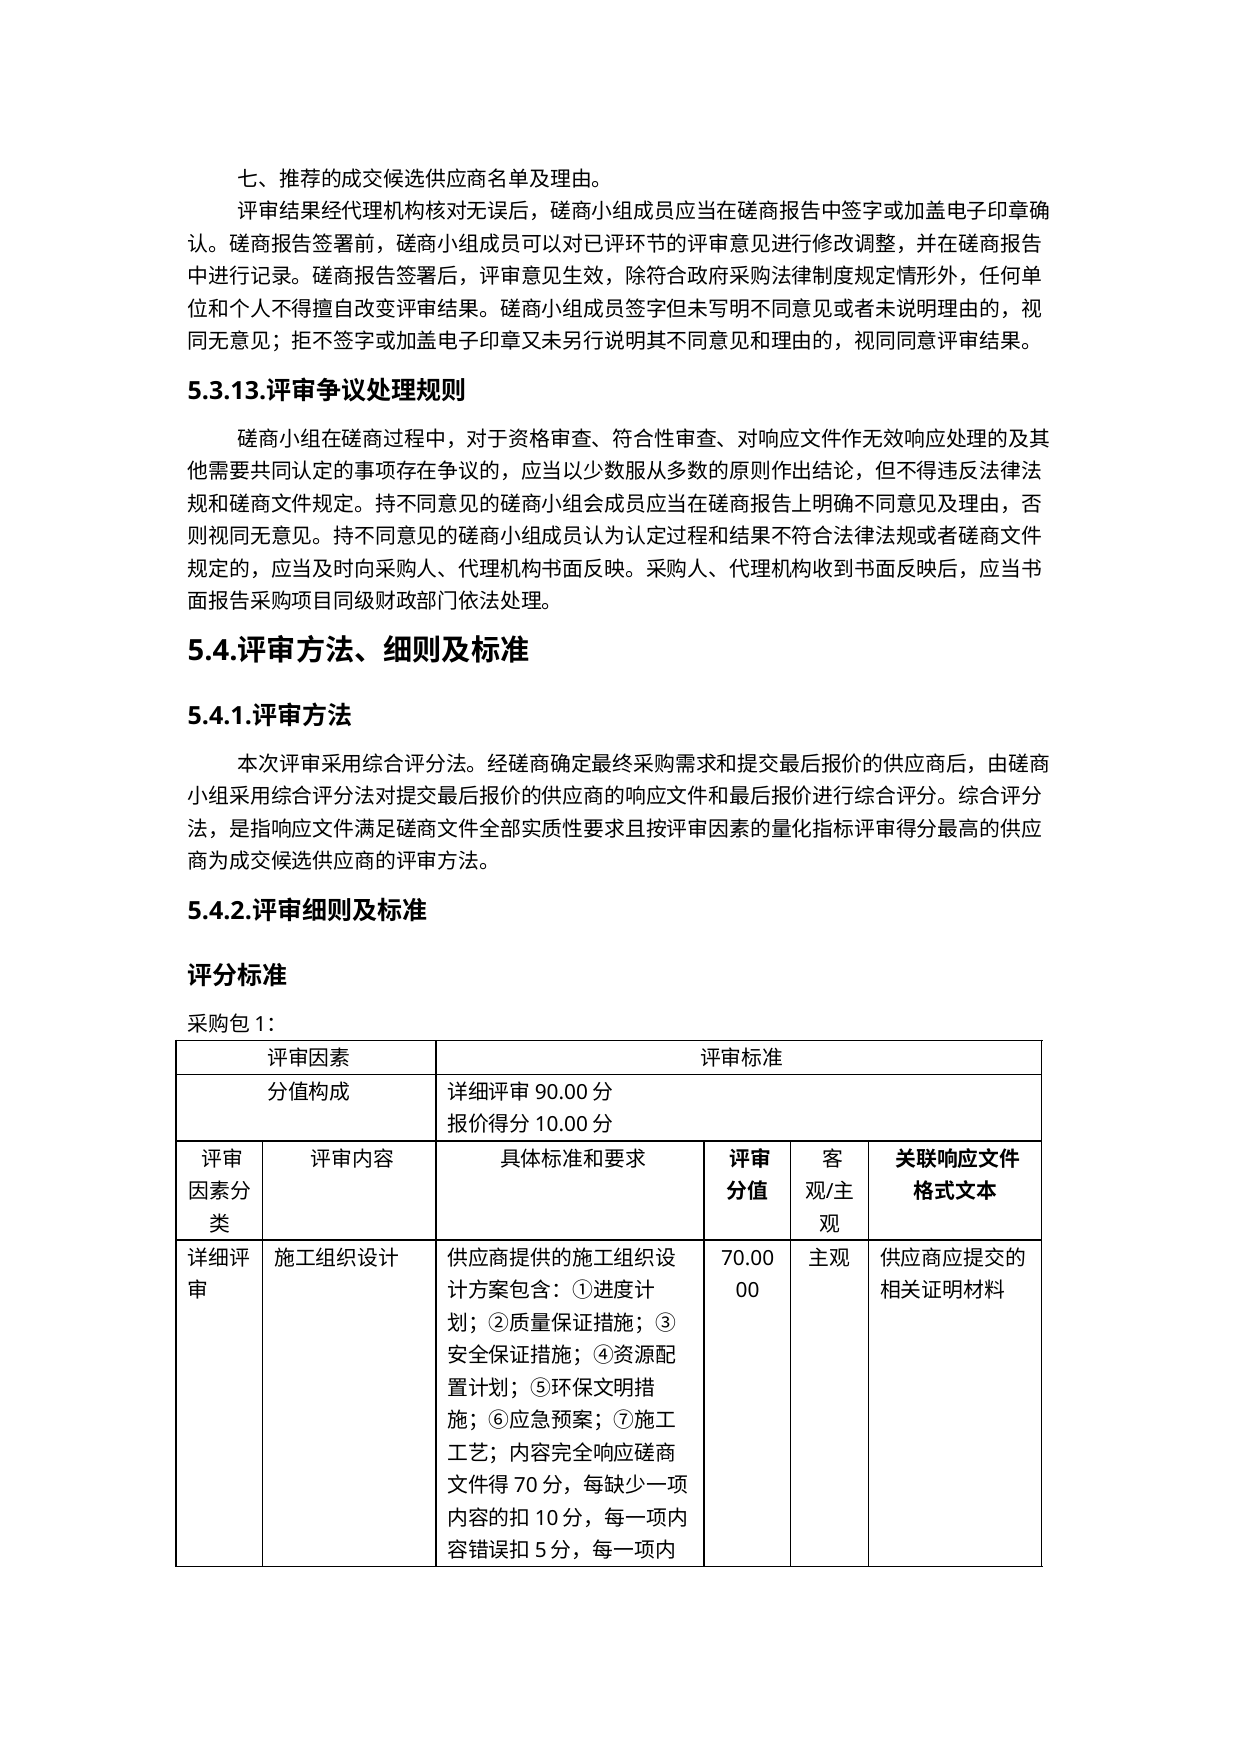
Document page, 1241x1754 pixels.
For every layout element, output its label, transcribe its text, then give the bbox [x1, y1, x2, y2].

text 磋商小组在磋商过程中，对于资格审查、符合性审查、对响应文件作无效响应处理的及其他需要共同认定的事项存在争议的，应当以少数服从多数的原则作出结论，但不得违反法律法规和磋商文件规定。持不同意见的磋商小组会成员应当在磋商报告上明确不同意见及理由，否则视同无意见。持不同意见的磋商小组成员认为认定过程和结果不符合法律法规或者磋商文件规定的，应当及时向采购人、代理机构书面反映。采购人、代理机构收到书面反映后，应当书面报告采购项目同级财政部门依法处理。 [187, 422, 1053, 617]
table_cell 详细评审90.00分 报价得分10.00分 [437, 1075, 1041, 1140]
text 采购包1： [187, 1007, 1053, 1039]
table_cell 具体标准和要求 [437, 1142, 703, 1239]
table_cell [437, 1241, 703, 1566]
table_cell 关联响应文件格式文本 [869, 1142, 1041, 1239]
table_cell 客观/主观 [791, 1142, 868, 1239]
table_cell 评审内容 [263, 1142, 435, 1239]
table_cell 分值构成 [177, 1075, 435, 1140]
text 评审结果经代理机构核对无误后，磋商小组成员应当在磋商报告中签字或加盖电子印章确认。磋商报告签署前，磋商小组成员可以对已评环节的评审意见进行修改调整，并在磋商报告中进行记录。磋商报告签署后，评审意见生效，除符合政府采购法律制度规定情形外，任何单位和个人不得擅自改变评审结果。磋商小组成员签字但未写明不同意见或者未说明理由的，视同无意见；拒不签字或加盖电子印章又未另行说明其不同意见和理由的，视同同意评审结果。 [187, 194, 1053, 357]
text 评分标准 [187, 942, 1053, 1007]
table_cell 施工组织设计 [263, 1241, 435, 1566]
table_cell 详细评审 [177, 1241, 262, 1566]
text 5.3.13.评审争议处理规则 [187, 357, 1053, 422]
table_cell 70.0000 [705, 1241, 790, 1566]
table_cell 供应商应提交的相关证明材料 [869, 1241, 1041, 1566]
text 七、推荐的成交候选供应商名单及理由。 [187, 162, 1053, 194]
table_cell 主观 [791, 1241, 868, 1566]
text 本次评审采用综合评分法。经磋商确定最终采购需求和提交最后报价的供应商后，由磋商小组采用综合评分法对提交最后报价的供应商的响应文件和最后报价进行综合评分。综合评分法，是指响应文件满足磋商文件全部实质性要求且按评审因素的量化指标评审得分最高的供应商为成交候选供应商的评审方法。 [187, 747, 1053, 877]
text 5.4.2.评审细则及标准 [187, 877, 1053, 942]
table_header 评审因素 [177, 1041, 435, 1073]
table_header 评审标准 [437, 1041, 1041, 1073]
text 5.4.评审方法、细则及标准 [187, 617, 1053, 682]
table_cell 评审因素分类 [177, 1142, 262, 1239]
table_cell 评审分值 [705, 1142, 790, 1239]
text 5.4.1.评审方法 [187, 682, 1053, 747]
